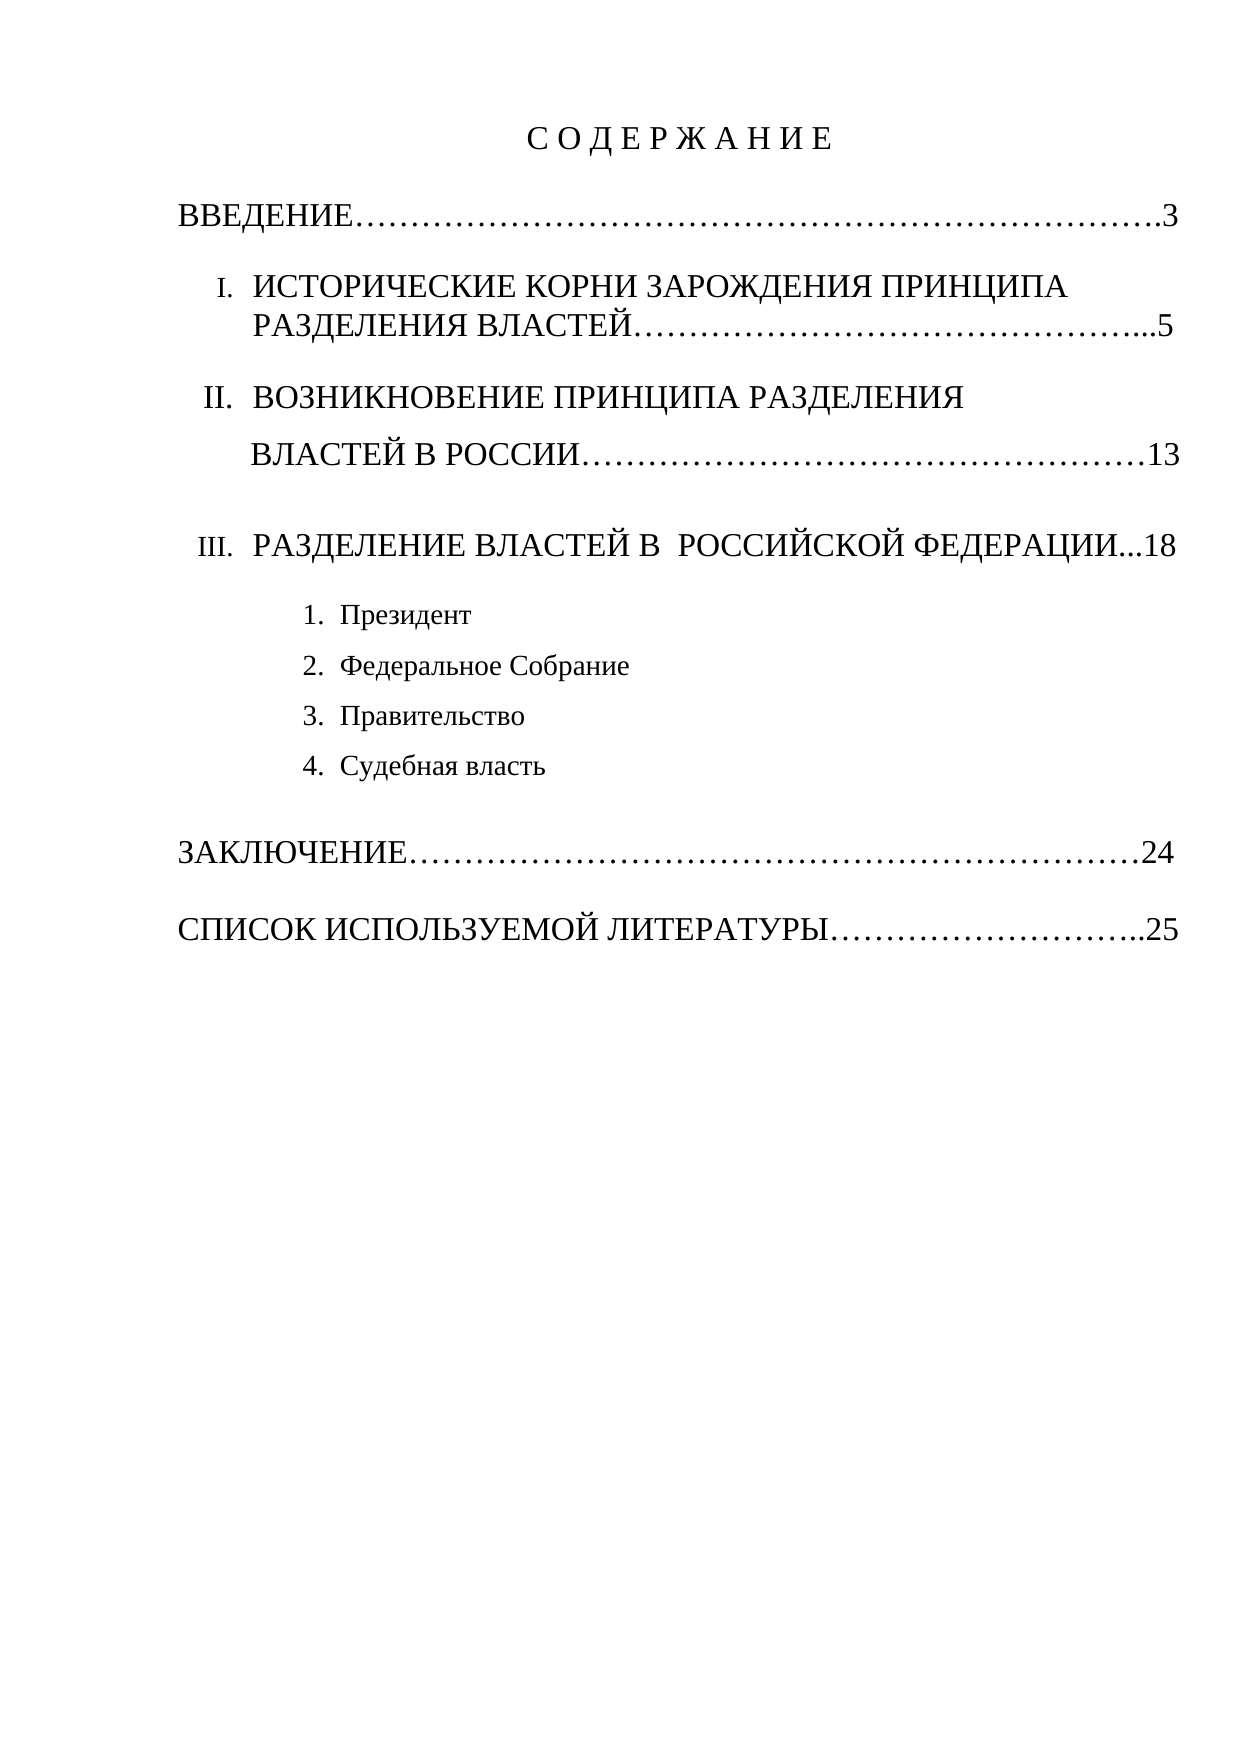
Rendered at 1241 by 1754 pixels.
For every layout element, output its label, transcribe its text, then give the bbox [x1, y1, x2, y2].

list Судебная власть [302, 748, 1181, 782]
text СПИСОК ИСПОЛЬЗУЕМОЙ ЛИТЕРАТУРЫ………………………..25 [177, 909, 1181, 947]
list Президент [302, 597, 1181, 631]
text ВЛАСТЕЙ В РОССИИ……………………………………………13 [233, 434, 1181, 473]
text С О Д Е Р Ж А Н И Е [177, 118, 1181, 156]
text ВВЕДЕНИЕ……………………………………………………………….3 [177, 195, 1181, 233]
text ЗАКЛЮЧЕНИЕ…………………………………………………………24 [177, 832, 1181, 870]
list Правительство [302, 698, 1181, 731]
list Федеральное Собрание [302, 648, 1181, 681]
list РАЗДЕЛЕНИЕ ВЛАСТЕЙ В РОССИЙСКОЙ ФЕДЕРАЦИИ...18 [233, 525, 1181, 564]
list ВОЗНИКНОВЕНИЕ ПРИНЦИПА РАЗДЕЛЕНИЯ [233, 377, 1181, 415]
list ИСТОРИЧЕСКИЕ КОРНИ ЗАРОЖДЕНИЯ ПРИНЦИПА РАЗДЕЛЕНИЯ ВЛАСТЕЙ………………………………………...5 [233, 267, 1181, 343]
